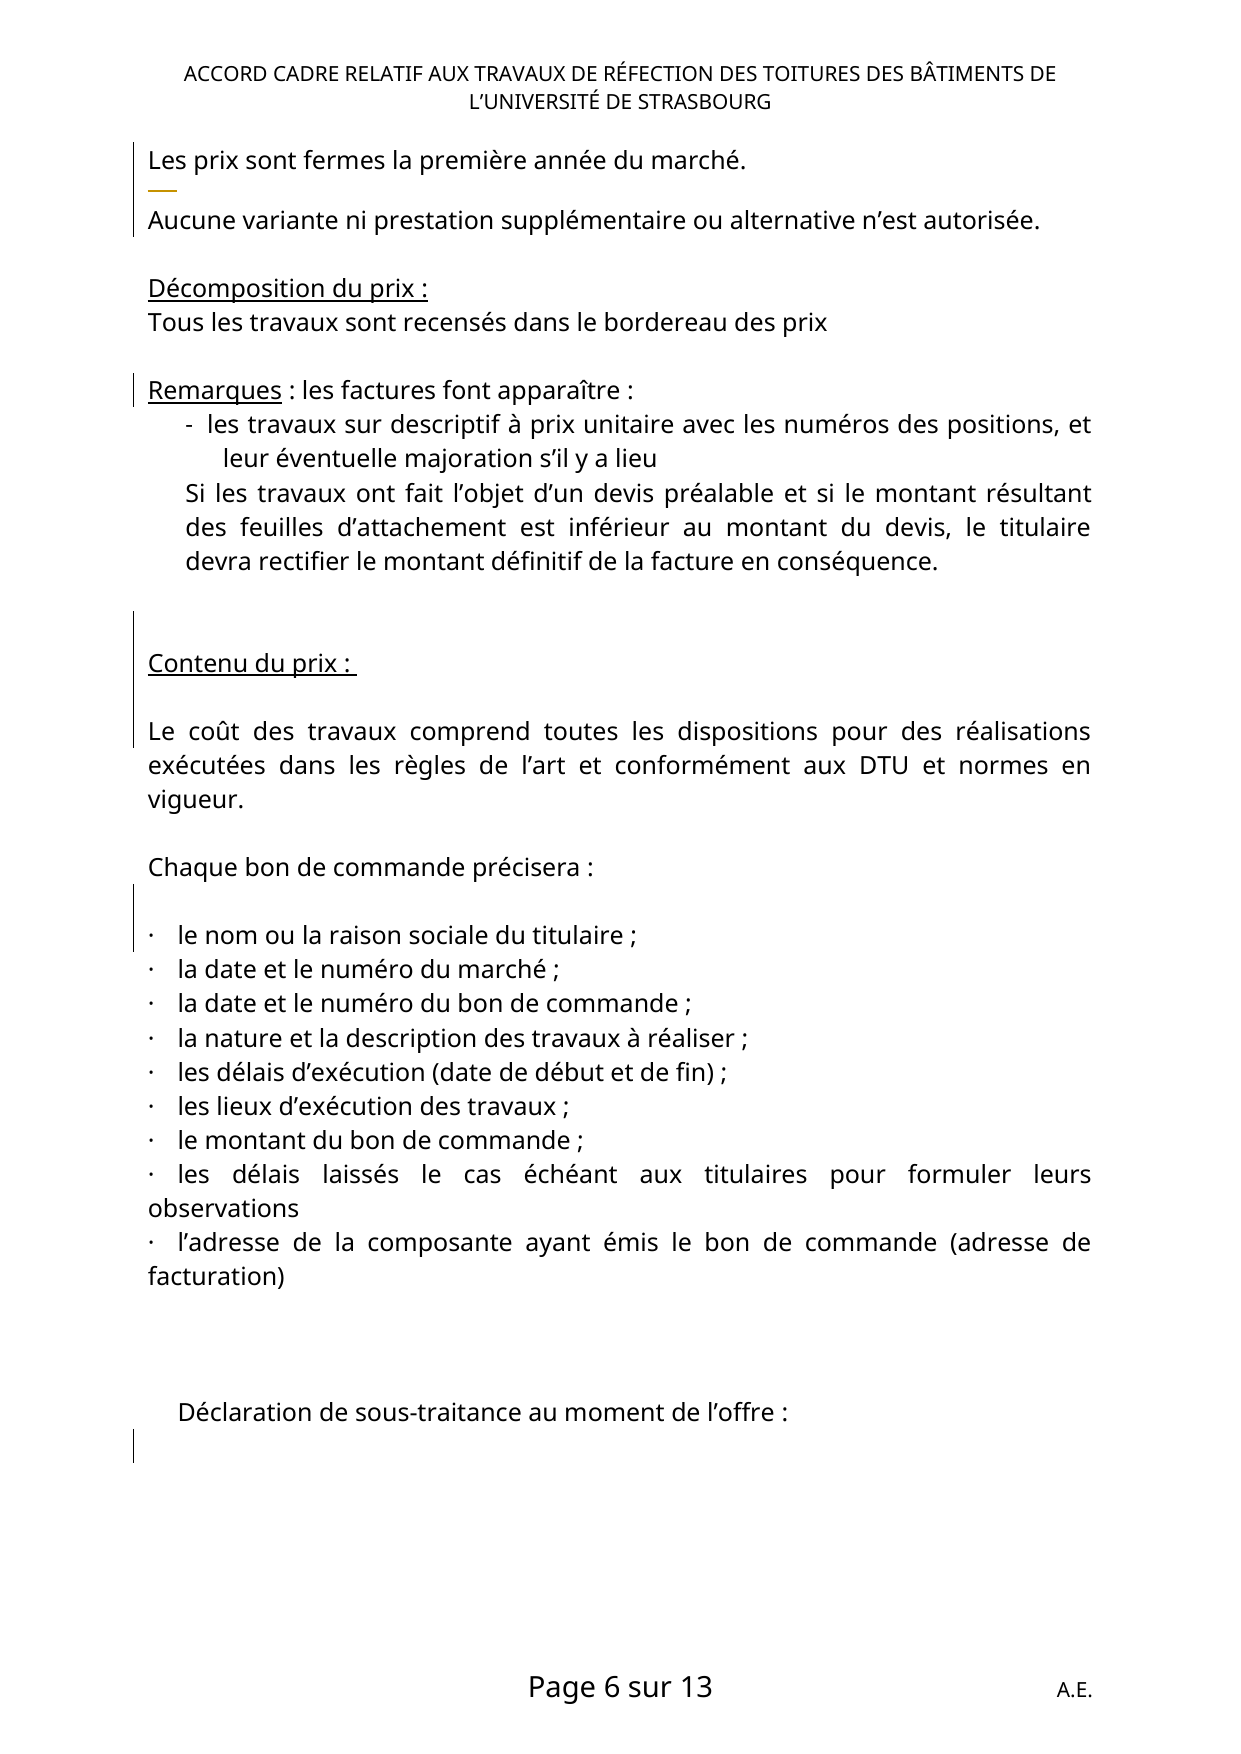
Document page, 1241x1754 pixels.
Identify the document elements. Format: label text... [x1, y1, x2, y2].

text Contenu du prix : [148, 646, 1093, 679]
text Si les travaux ont fait l’objet d’un devis préalable et si le montant résultant des feuilles d’attachement est inférieur au montant du devis, le titulaire devra rectifier le montant définitif de la facture en conséquence. [185, 475, 1093, 577]
text Remarques : les factures font apparaître : [148, 373, 1093, 407]
text · le montant du bon de commande ; [148, 1122, 1093, 1156]
text Les prix sont fermes du marché. [148, 142, 1093, 176]
text · le nom ou la raison sociale du titulaire ; [148, 918, 1093, 952]
list les travaux sur descriptif à prix unitaire avec les numéros des positions, et leur éventuelle majoration s’il y a lieu [185, 407, 1093, 475]
text · l’adresse de la composante ayant émis le bon de commande (adresse de facturation) [148, 1224, 1093, 1293]
text Aucune variante ni prestation supplémentaire ou alternative n’est autorisée. [148, 203, 1093, 237]
text · la date et le numéro du bon de commande ; [148, 986, 1093, 1020]
text Déclaration de sous-traitance au moment de l’offre : [148, 1395, 1093, 1429]
text · les délais d’exécution (date de début et de fin) ; [148, 1054, 1093, 1088]
text · les lieux d’exécution des travaux ; [148, 1088, 1093, 1122]
text Chaque bon de commande précisera : [148, 850, 1093, 884]
text · la date et le numéro du marché ; [148, 952, 1093, 986]
text · les délais laissés le cas échéant aux titulaires pour formuler leurs observations [148, 1156, 1093, 1224]
text Décomposition du prix : [148, 271, 1093, 305]
text Le coût des travaux comprend toutes les dispositions pour des réalisations exécutées dans les règles de l’art et conformément aux DTU et normes en vigueur. [148, 714, 1093, 816]
text Tous les travaux sont recensés dans le bordereau des prix [148, 305, 1093, 339]
text · la nature et la description des travaux à réaliser ; [148, 1020, 1093, 1054]
